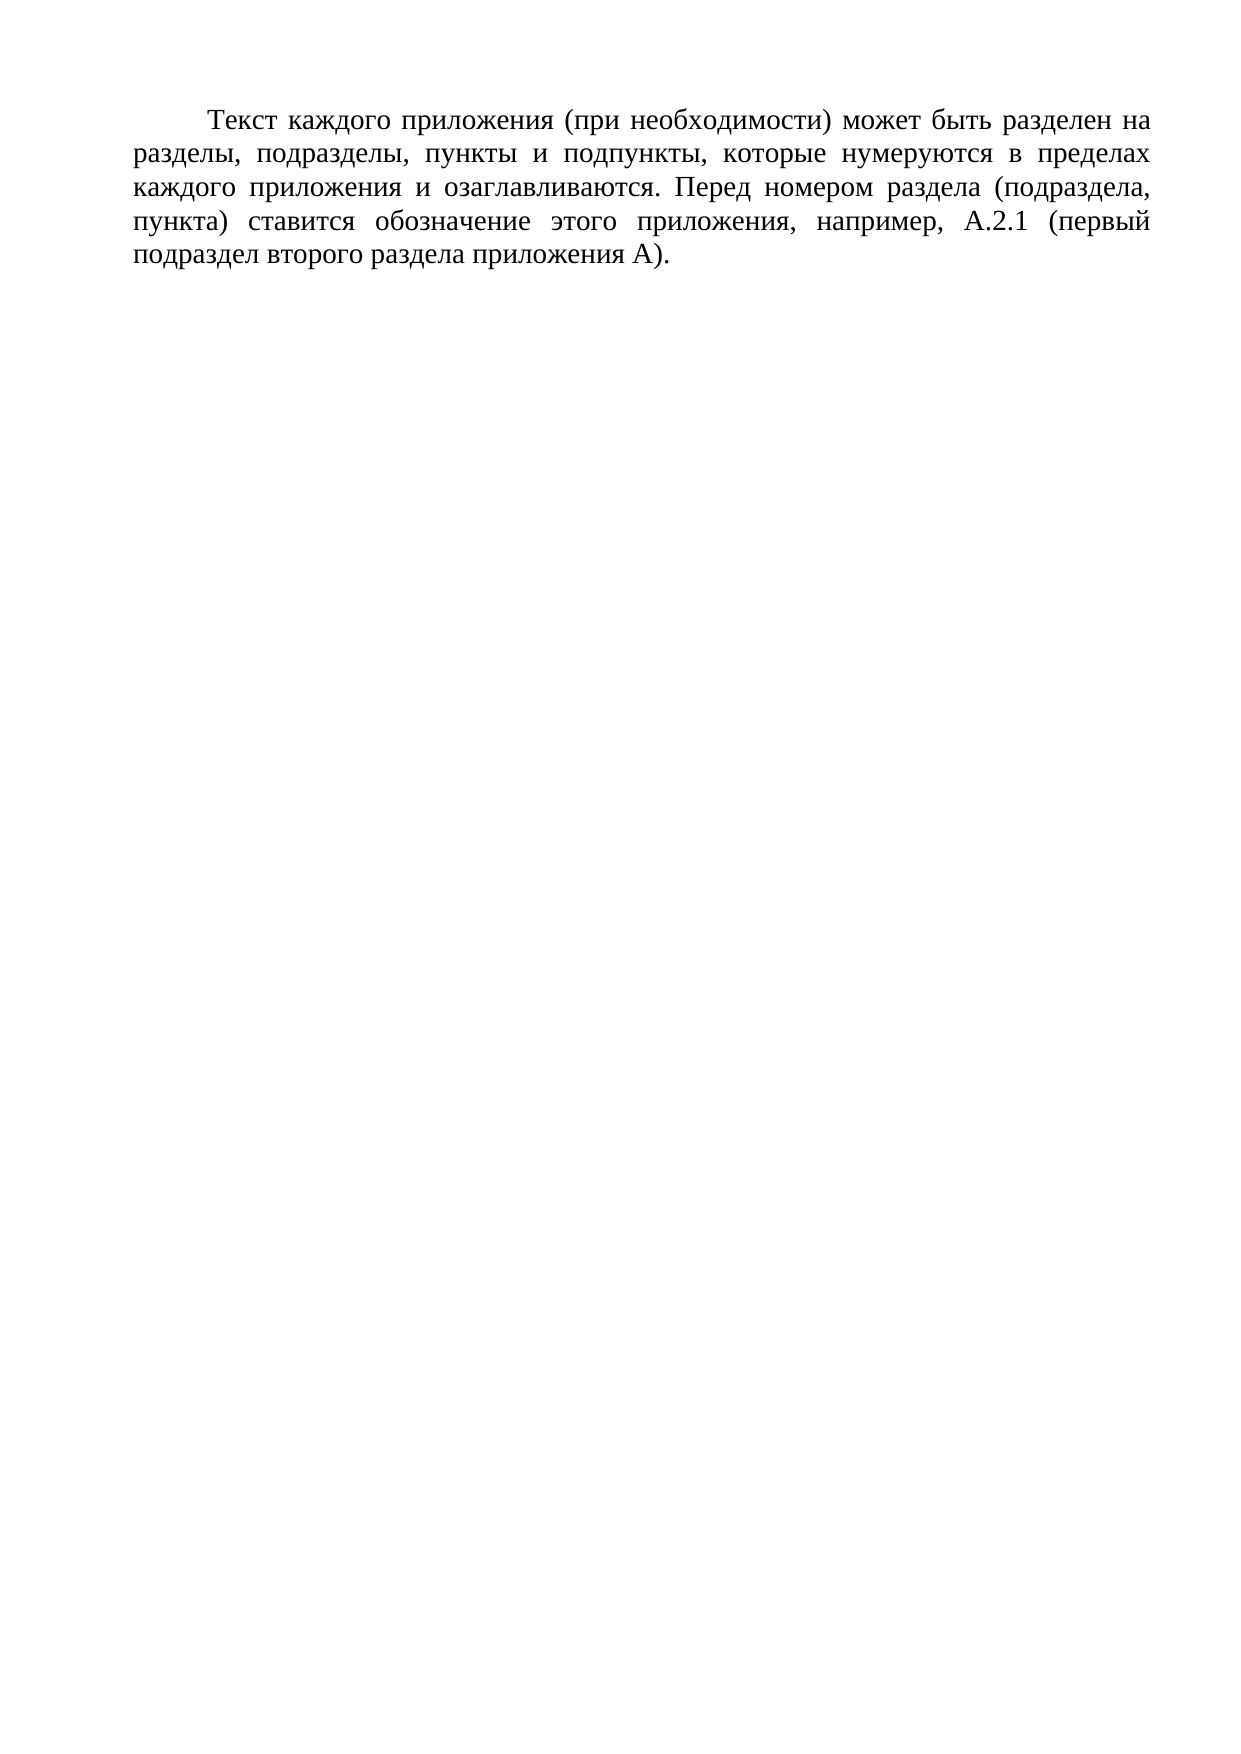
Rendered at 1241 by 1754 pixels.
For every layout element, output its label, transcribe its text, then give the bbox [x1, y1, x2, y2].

text Текст каждого приложения (при необходимости) может быть разделен на разделы, подразделы, пункты и подпункты, которые нумеруются в пределах каждого приложения и озаглавливаются. Перед номером раздела (подраздела, пункта) ставится обозначение этого приложения, например, А.2.1 (первый подраздел второго раздела приложения А). [133, 102, 1152, 270]
